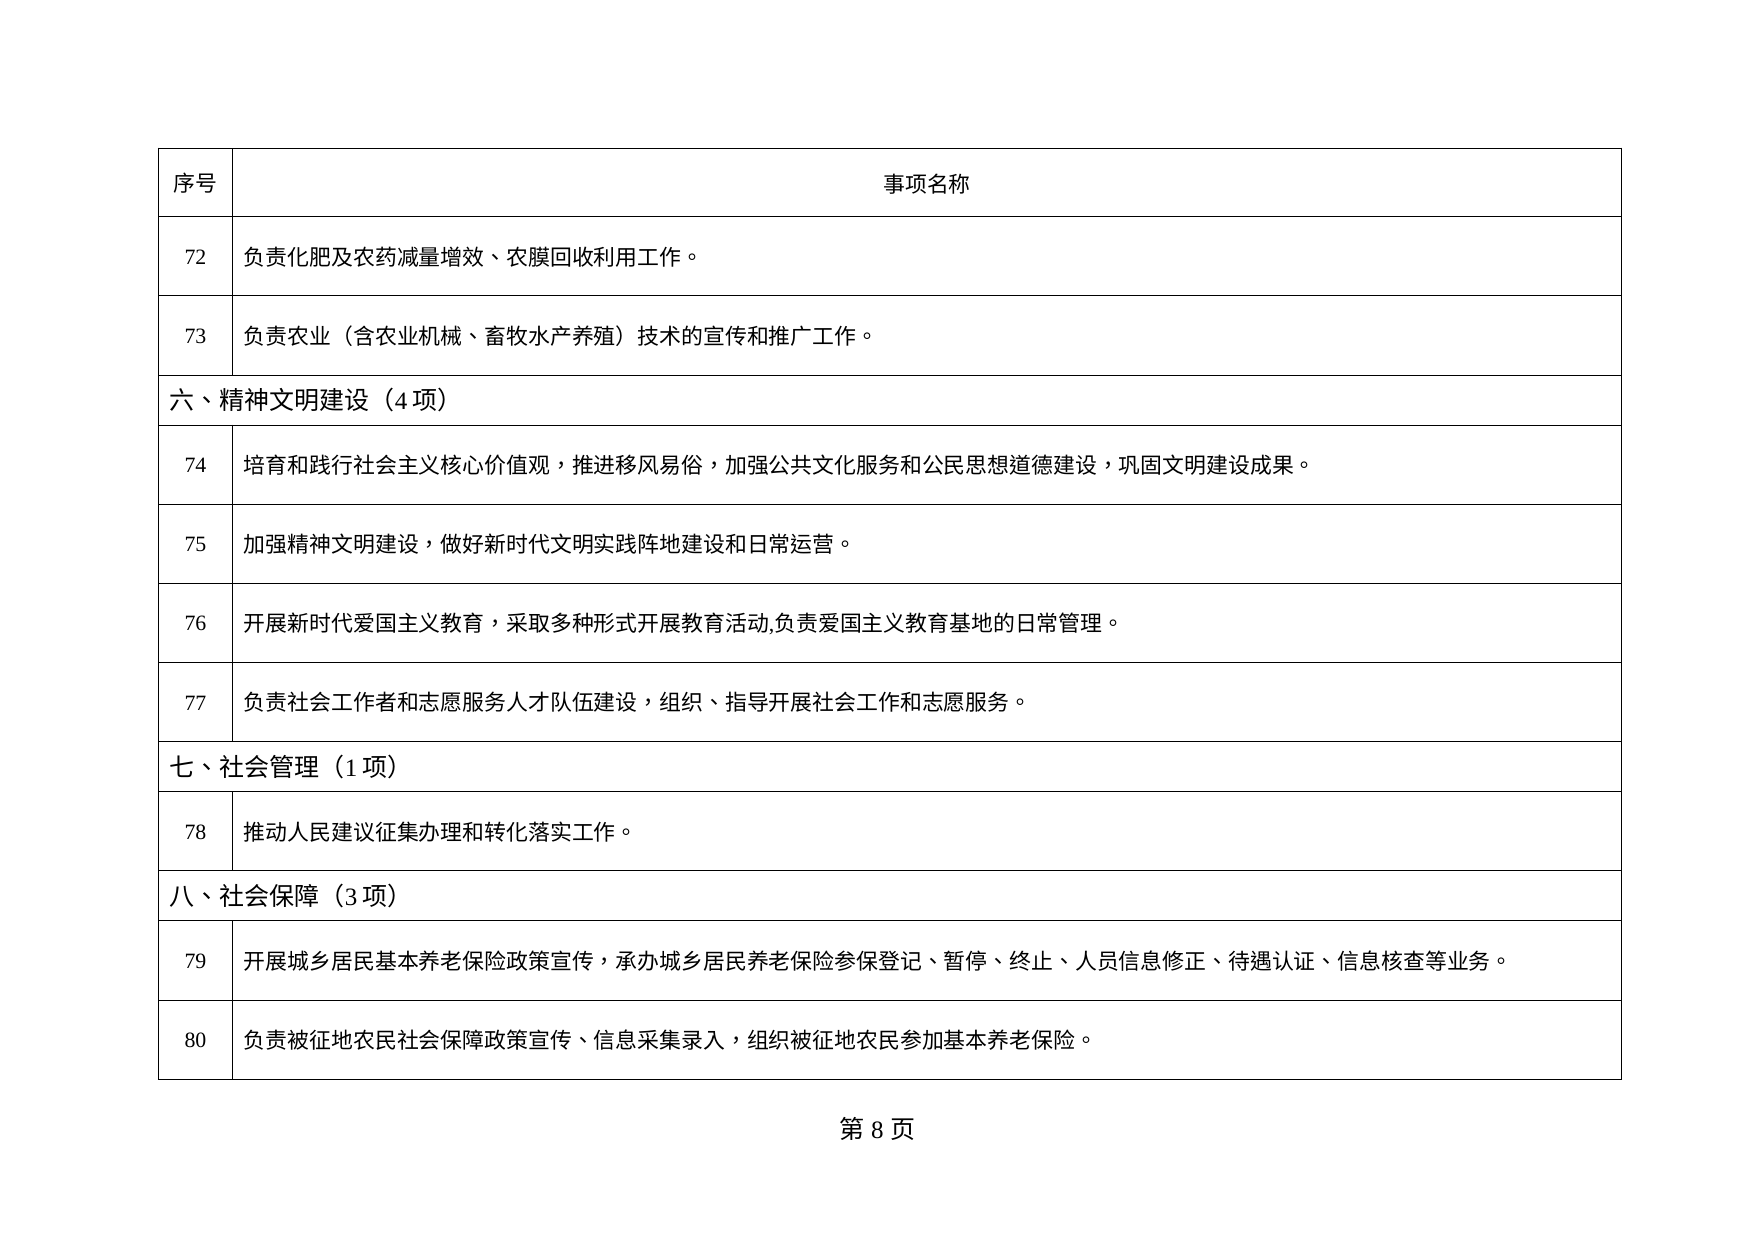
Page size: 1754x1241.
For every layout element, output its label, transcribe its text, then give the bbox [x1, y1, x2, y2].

table_cell 负责农业（含农业机械、畜牧水产养殖）技术的宣传和推广工作。 [233, 296, 1621, 374]
table_cell 79 [159, 921, 232, 999]
table_cell 75 [159, 505, 232, 583]
table_cell 80 [159, 1001, 232, 1079]
table_cell 七、社会管理（1项） [159, 742, 1621, 791]
table_cell 开展城乡居民基本养老保险政策宣传，承办城乡居民养老保险参保登记、暂停、终止、人员信息修正、待遇认证、信息核查等业务。 [233, 921, 1621, 999]
table_cell 推动人民建议征集办理和转化落实工作。 [233, 792, 1621, 870]
table_cell 负责被征地农民社会保障政策宣传、信息采集录入，组织被征地农民参加基本养老保险。 [233, 1001, 1621, 1079]
table_cell 培育和践行社会主义核心价值观，推进移风易俗，加强公共文化服务和公民思想道德建设，巩固文明建设成果。 [233, 426, 1621, 504]
table_cell 74 [159, 426, 232, 504]
table_cell 负责社会工作者和志愿服务人才队伍建设，组织、指导开展社会工作和志愿服务。 [233, 663, 1621, 741]
table_cell 加强精神文明建设，做好新时代文明实践阵地建设和日常运营。 [233, 505, 1621, 583]
table_cell 72 [159, 217, 232, 295]
table_cell 73 [159, 296, 232, 374]
table_cell 负责化肥及农药减量增效、农膜回收利用工作。 [233, 217, 1621, 295]
table_cell 开展新时代爱国主义教育，采取多种形式开展教育活动,负责爱国主义教育基地的日常管理。 [233, 584, 1621, 662]
table_cell 六、精神文明建设（4项） [159, 376, 1621, 424]
table_cell 78 [159, 792, 232, 870]
table_cell 76 [159, 584, 232, 662]
table_header 序号 [159, 149, 232, 216]
table_cell 八、社会保障（3项） [159, 871, 1621, 920]
table_cell 77 [159, 663, 232, 741]
table_header 事项名称 [233, 149, 1621, 216]
